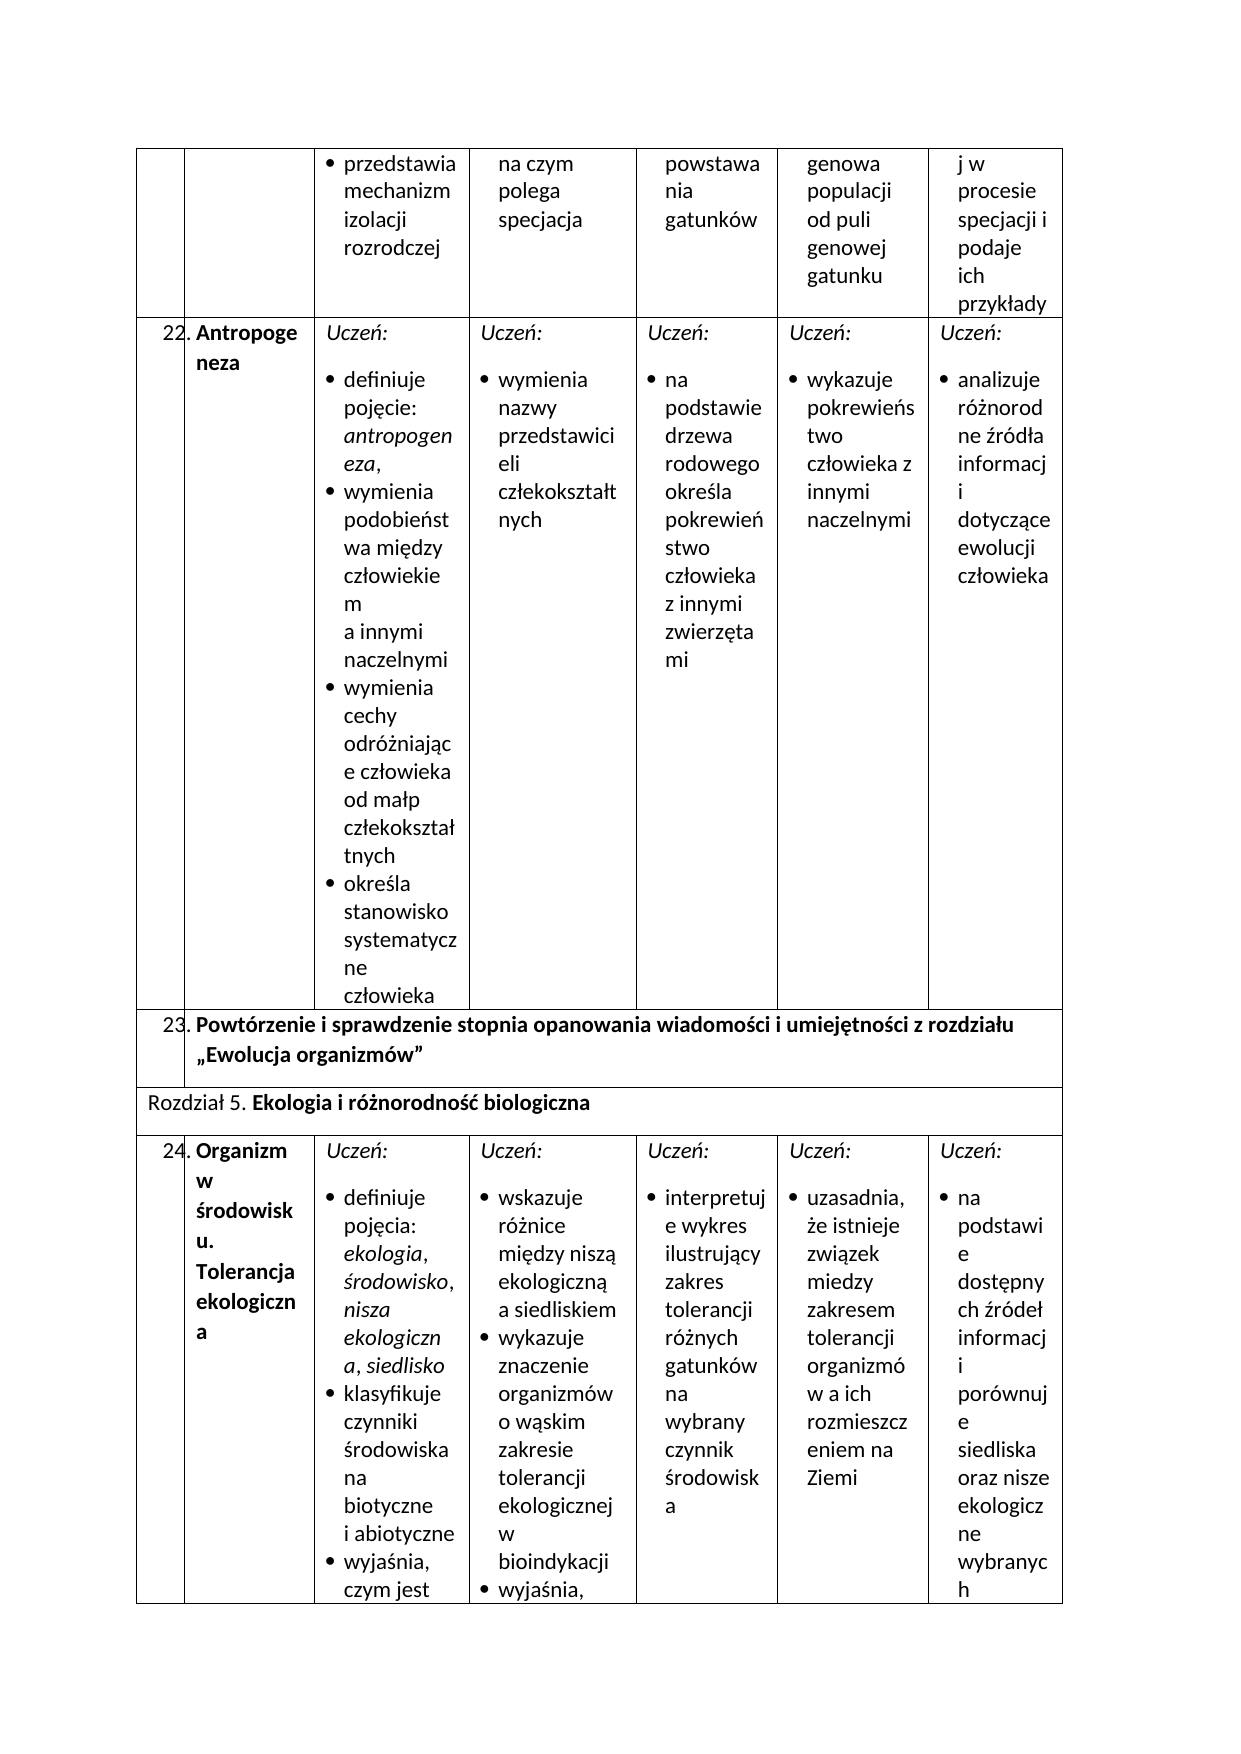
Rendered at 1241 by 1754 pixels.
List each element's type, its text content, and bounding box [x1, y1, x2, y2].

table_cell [637, 1136, 777, 1603]
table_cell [778, 1136, 928, 1603]
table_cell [929, 1136, 1062, 1603]
table_cell Uczeń: wykazuje pokrewieństwo człowieka z innymi naczelnymi [778, 318, 928, 1009]
table_cell Uczeń: analizuje różnorodne źródła informacji dotyczące ewolucji człowieka [929, 318, 1062, 1009]
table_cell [185, 149, 314, 317]
table_cell [137, 149, 184, 317]
table_cell [137, 318, 184, 1009]
table_cell [137, 1136, 184, 1603]
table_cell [637, 149, 777, 317]
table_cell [778, 149, 928, 317]
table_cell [470, 149, 636, 317]
table_cell Antropogeneza [185, 318, 314, 1009]
table_cell Uczeń: wymienia nazwy przedstawicieli człekokształtnych [470, 318, 636, 1009]
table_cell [929, 149, 1062, 317]
table_cell [137, 1010, 184, 1087]
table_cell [315, 1136, 469, 1603]
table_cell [470, 1136, 636, 1603]
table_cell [315, 149, 469, 317]
table_cell Rozdział 5. Ekologia i różnorodność biologiczna [137, 1088, 1062, 1135]
table_cell Uczeń: na podstawie drzewa rodowego określa pokrewieństwo człowieka z innymi zwierzętami [637, 318, 777, 1009]
table_cell Powtórzenie i sprawdzenie stopnia opanowania wiadomości i umiejętności z rozdziału „Ewolucja organizmów” [185, 1010, 1062, 1087]
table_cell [185, 1136, 314, 1603]
table_cell Uczeń: definiuje pojęcie: antropogeneza, wymienia podobieństwa między człowiekiem a innymi naczelnymi wymienia cechy odróżniające człowieka od małp człekokształtnych określa stanowisko systematyczne człowieka [315, 318, 469, 1009]
